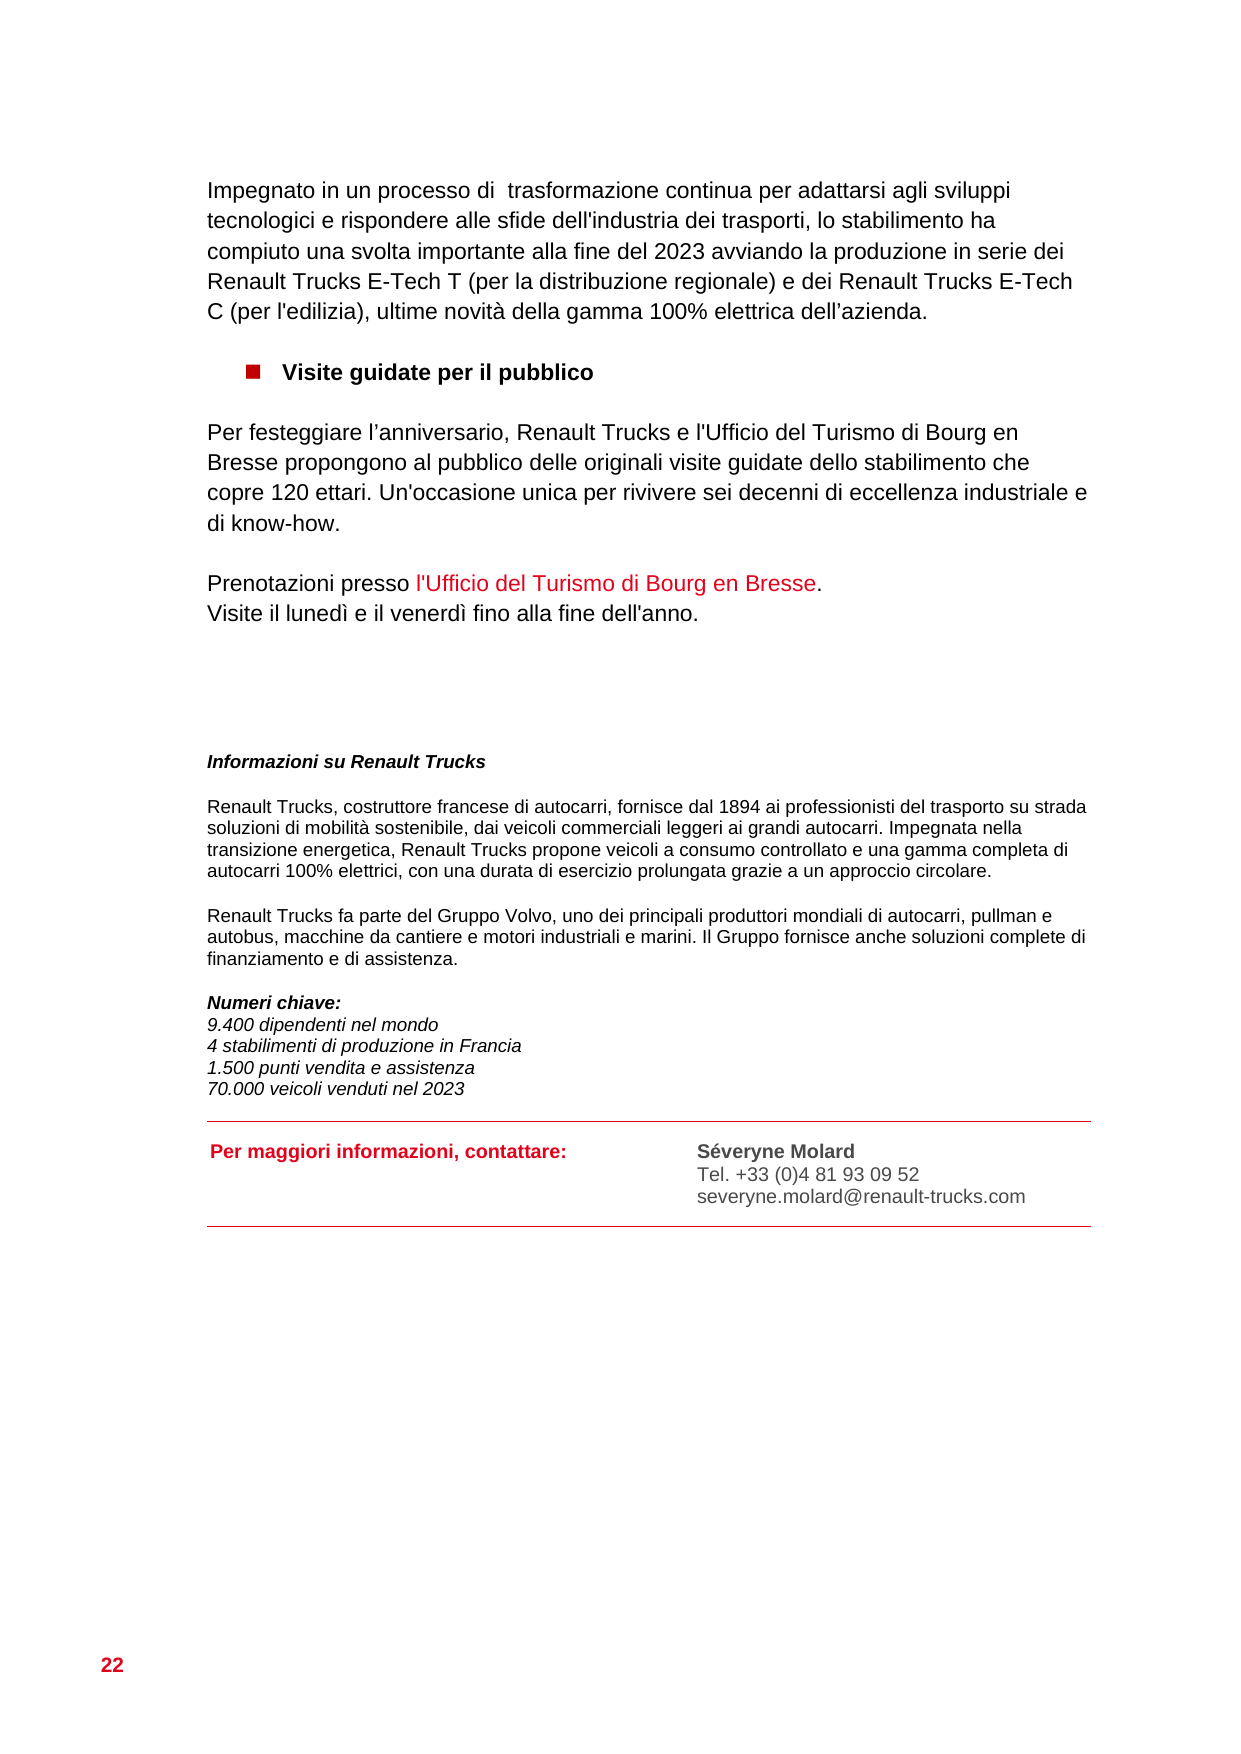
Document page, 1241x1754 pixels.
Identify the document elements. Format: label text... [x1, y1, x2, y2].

text Renault Trucks fa parte del Gruppo Volvo, uno dei principali produttori mondiali di autocarri, pullman e autobus, macchine da cantiere e motori industriali e marini. Il Gruppo fornisce anche soluzioni complete di finanziamento e di assistenza. [207, 904, 1092, 992]
text 1.500 punti vendita e assistenza [207, 1056, 1092, 1078]
list Visite guidate per il pubblico [244, 358, 1092, 385]
text Informazioni su Renault Trucks [207, 751, 1092, 773]
table_header Séveryne Molard Tel. +33 (0)4 81 93 09 52 severyne.molard@renault-trucks.com [694, 1122, 1091, 1226]
text Renault Trucks, costruttore francese di autocarri, fornisce dal 1894 ai professionisti del trasporto su strada soluzioni di mobilità sostenibile, dai veicoli commerciali leggeri ai grandi autocarri. Impegnata nella transizione energetica, Renault Trucks propone veicoli a consumo controllato e una gamma completa di autocarri 100% elettrici, con una durata di esercizio prolungata grazie a un approccio circolare. [207, 795, 1092, 882]
table_header Per maggiori informazioni, contattare: [207, 1122, 694, 1226]
text Per festeggiare l’anniversario, Renault Trucks e l'Ufficio del Turismo di Bourg en Bresse propongono al pubblico delle originali visite guidate dello stabilimento che copre 120 ettari. Un'occasione unica per rivivere sei decenni di eccellenza industriale e di know-how. [207, 419, 1092, 536]
text 9.400 dipendenti nel mondo [207, 1013, 1092, 1035]
text 70.000 veicoli venduti nel 2023 [207, 1078, 1092, 1099]
text Visite il lunedì e il venerdì fino alla fine dell'anno. [207, 600, 1092, 626]
text 4 stabilimenti di produzione in Francia [207, 1035, 1092, 1056]
text Prenotazioni presso l'Ufficio del Turismo di Bourg en Bresse. [207, 570, 1092, 596]
text Impegnato in un processo di trasformazione continua per adattarsi agli sviluppi tecnologici e rispondere alle sfide dell'industria dei trasporti, lo stabilimento ha compiuto una svolta importante alla fine del 2023 avviando la produzione in serie dei Renault Trucks E-Tech T (per la distribuzione regionale) e dei Renault Trucks E-Tech C (per l'edilizia), ultime novità della gamma 100% elettrica dell’azienda. [207, 177, 1092, 324]
text Numeri chiave: [207, 992, 1092, 1013]
